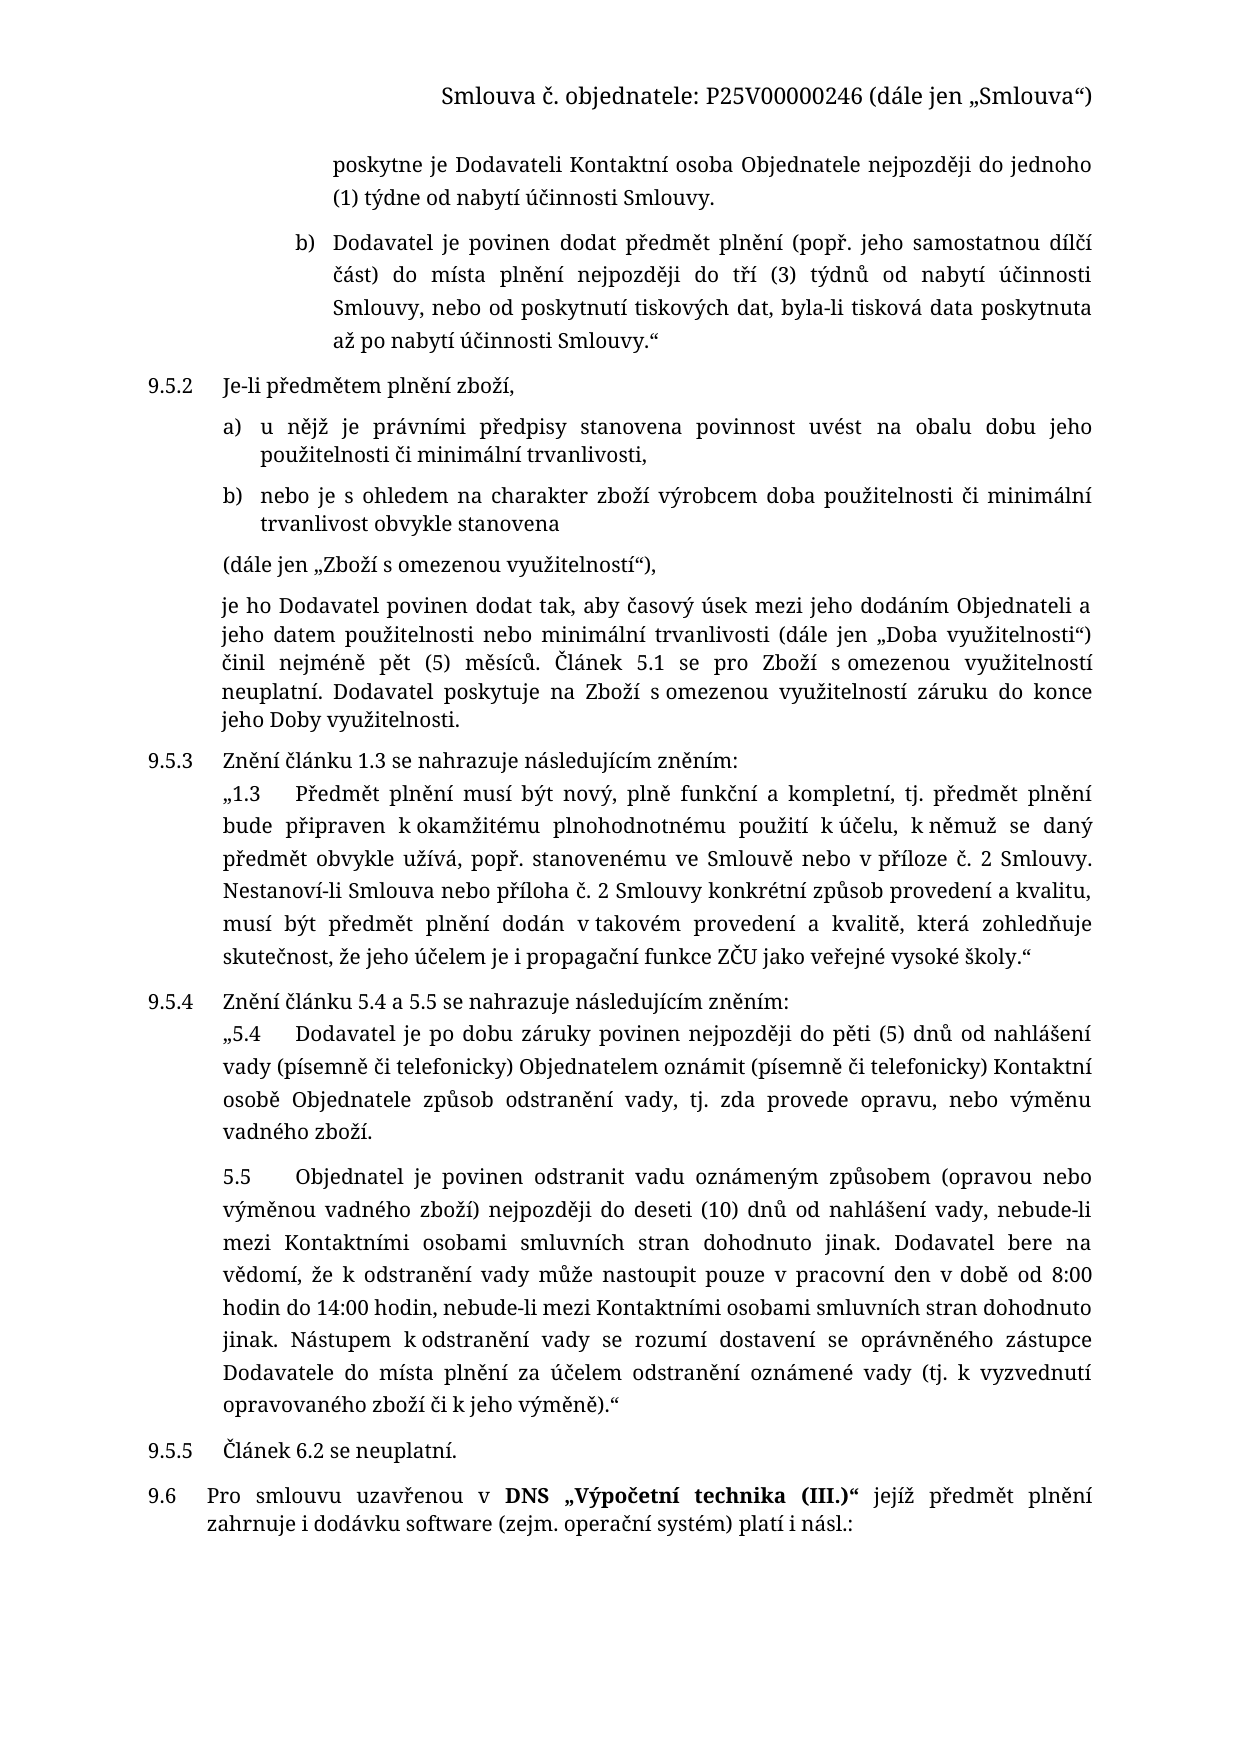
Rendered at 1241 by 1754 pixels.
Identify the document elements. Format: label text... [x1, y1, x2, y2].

list Dodavatel je povinen dodat předmět plnění (popř. jeho samostatnou dílčí část) do místa plnění nejpozději do tří (3) týdnů od nabytí účinnosti Smlouvy, nebo od poskytnutí tiskových dat, byla-li tisková data poskytnuta až po nabytí účinnosti Smlouvy.“ [295, 228, 1093, 354]
list Článek 6.2 se neuplatní. [148, 1436, 1093, 1464]
list Pro smlouvu uzavřenou v DNS „Výpočetní technika (III.)“ jejíž předmět plnění zahrnuje i dodávku software (zejm. operační systém) platí i násl.: [148, 1481, 1093, 1538]
text (dále jen „Zboží s omezenou využitelností“), [223, 551, 1093, 579]
list „1.3 Předmět plnění musí být nový, plně funkční a kompletní, tj. předmět plnění bude připraven k okamžitému plnohodnotnému použití k účelu, k němuž se daný předmět obvykle užívá, popř. stanovenému ve Smlouvě nebo v příloze č. 2 Smlouvy. Nestanoví-li Smlouva nebo příloha č. 2 Smlouvy konkrétní způsob provedení a kvalitu, musí být předmět plnění dodán v takovém provedení a kvalitě, která zohledňuje skutečnost, že jeho účelem je i propagační funkce ZČU jako veřejné vysoké školy.“ [223, 779, 1093, 970]
list „5.4 Dodavatel je po dobu záruky povinen nejpozději do pěti (5) dnů od nahlášení vady (písemně či telefonicky) Objednatelem oznámit (písemně či telefonicky) Kontaktní osobě Objednatele způsob odstranění vady, tj. zda provede opravu, nebo výměnu vadného zboží. [223, 1019, 1093, 1146]
list Znění článku 1.3 se nahrazuje následujícím zněním: [148, 746, 1093, 774]
list Je-li předmětem plnění zboží, [148, 371, 1093, 399]
list u nějž je právními předpisy stanovena povinnost uvést na obalu dobu jeho použitelnosti či minimální trvanlivosti, [223, 412, 1093, 469]
list Znění článku 5.4 a 5.5 se nahrazuje následujícím zněním: [148, 987, 1093, 1015]
text je ho Dodavatel povinen dodat tak, aby časový úsek mezi jeho dodáním Objednateli a jeho datem použitelnosti nebo minimální trvanlivosti (dále jen „Doba využitelnosti“) činil nejméně pět (5) měsíců. Článek 5.1 se pro Zboží s omezenou využitelností neuplatní. Dodavatel poskytuje na Zboží s omezenou využitelností záruku do konce jeho Doby využitelnosti. [221, 591, 1093, 734]
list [295, 150, 1093, 211]
list nebo je s ohledem na charakter zboží výrobcem doba použitelnosti či minimální trvanlivost obvykle stanovena [223, 481, 1093, 538]
list 5.5 Objednatel je povinen odstranit vadu oznámeným způsobem (opravou nebo výměnou vadného zboží) nejpozději do deseti (10) dnů od nahlášení vady, nebude-li mezi Kontaktními osobami smluvních stran dohodnuto jinak. Dodavatel bere na vědomí, že k odstranění vady může nastoupit pouze v pracovní den v době od 8:00 hodin do 14:00 hodin, nebude-li mezi Kontaktními osobami smluvních stran dohodnuto jinak. Nástupem k odstranění vady se rozumí dostavení se oprávněného zástupce Dodavatele do místa plnění za účelem odstranění oznámené vady (tj. k vyzvednutí opravovaného zboží či k jeho výměně).“ [223, 1162, 1093, 1419]
